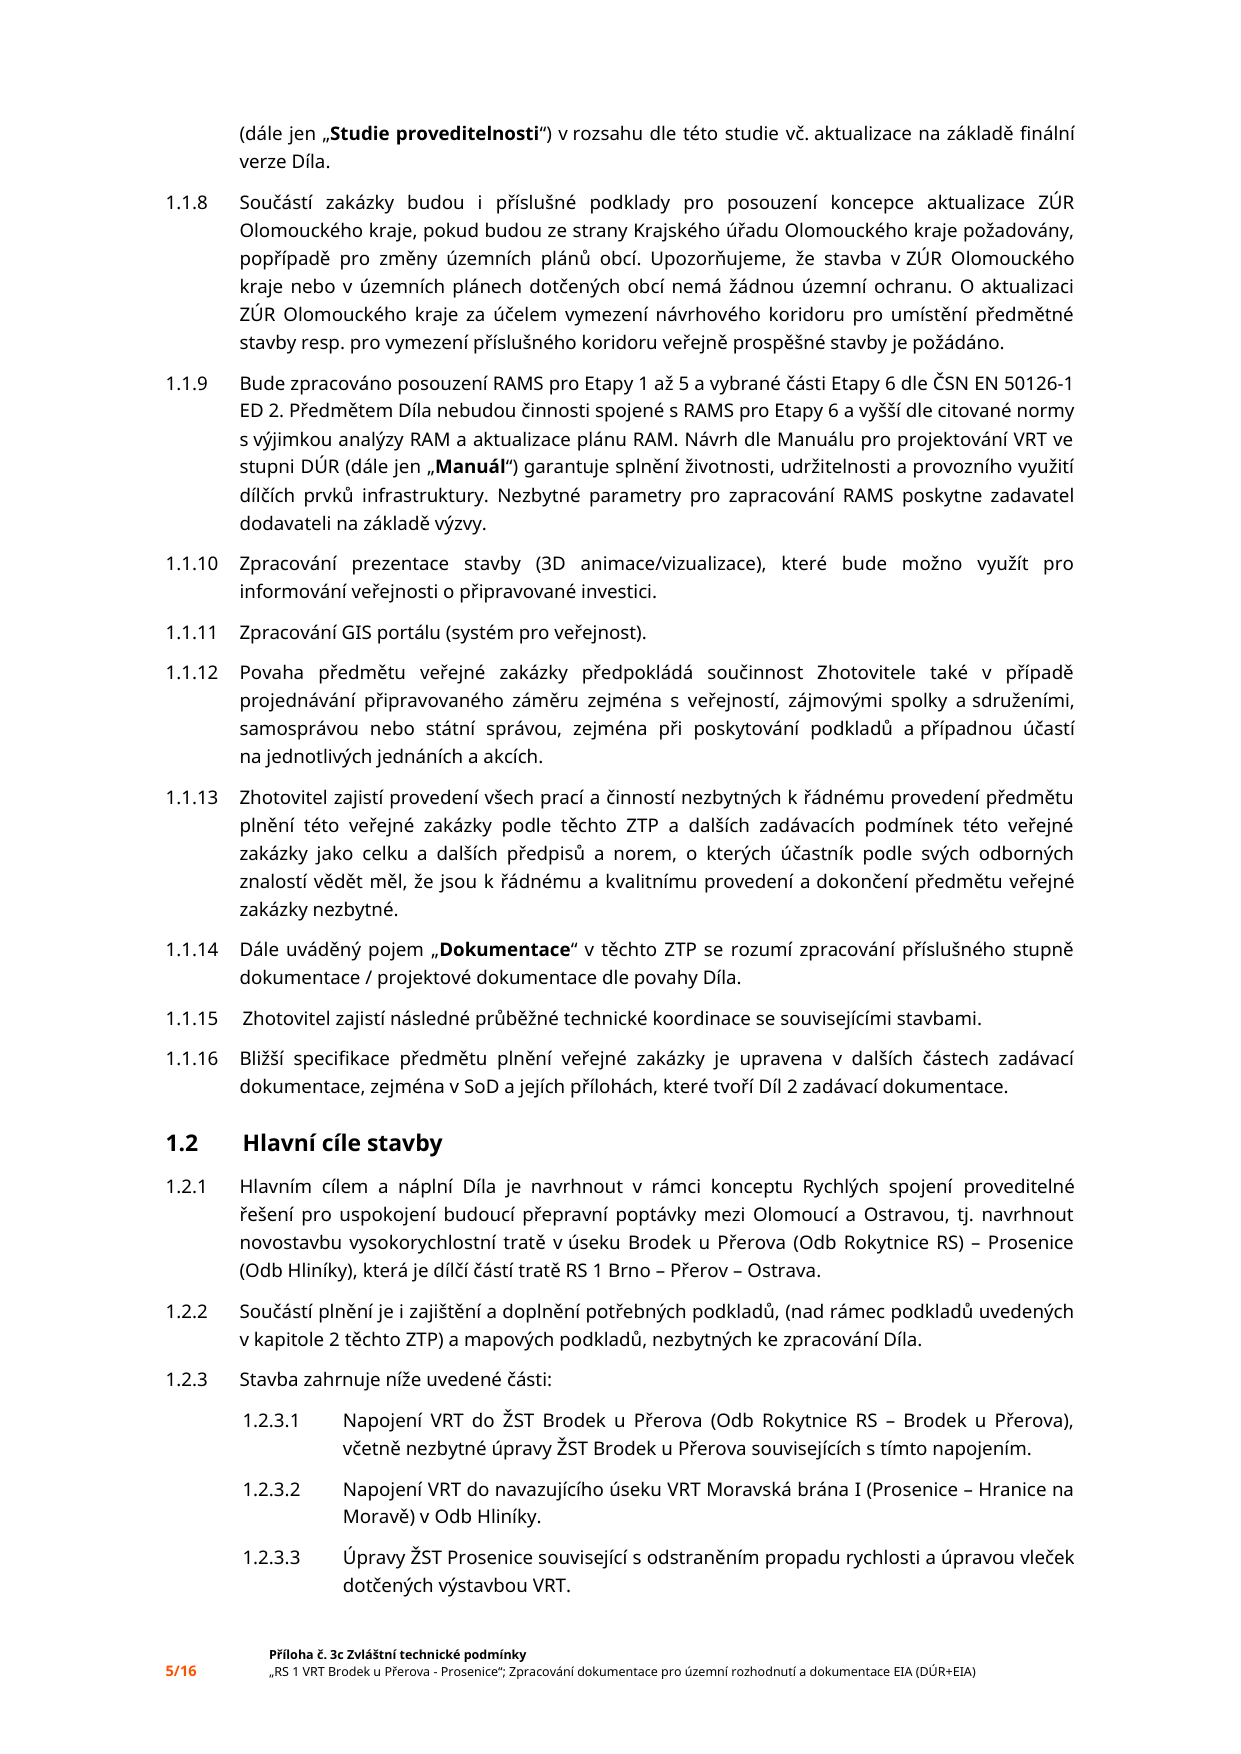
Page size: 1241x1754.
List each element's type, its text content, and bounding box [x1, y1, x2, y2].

text Hlavním cílem a náplní Díla je navrhnout v rámci konceptu Rychlých spojení proveditelné řešení pro uspokojení budoucí přepravní poptávky mezi Olomoucí a Ostravou, tj. navrhnout novostavbu vysokorychlostní tratě v úseku Brodek u Přerova (Odb Rokytnice RS) – Prosenice (Odb Hliníky), která je dílčí částí tratě RS 1 Brno – Přerov – Ostrava. [165, 1174, 1075, 1283]
text Zhotovitel zajistí provedení všech prací a činností nezbytných k řádnému provedení předmětu plnění této veřejné zakázky podle těchto ZTP a dalších zadávacích podmínek této veřejné zakázky jako celku a dalších předpisů a norem, o kterých účastník podle svých odborných znalostí vědět měl, že jsou k řádnému a kvalitnímu provedení a dokončení předmětu veřejné zakázky nezbytné. [165, 784, 1075, 922]
text Bude zpracováno posouzení RAMS pro Etapy 1 až 5 a vybrané části Etapy 6 dle ČSN EN 50126-1 ED 2. Předmětem Díla nebudou činnosti spojené s RAMS pro Etapy 6 a vyšší dle citované normy s výjimkou analýzy RAM a aktualizace plánu RAM. Návrh dle Manuálu pro projektování VRT ve stupni DÚR (dále jen „Manuál“) garantuje splnění životnosti, udržitelnosti a provozního využití dílčích prvků infrastruktury. Nezbytné parametry pro zapracování RAMS poskytne zadavatel dodavateli na základě výzvy. [165, 370, 1075, 535]
text Zpracování GIS portálu (systém pro veřejnost). [165, 619, 1075, 644]
text Úpravy ŽST Prosenice související s odstraněním propadu rychlosti a úpravou vleček dotčených výstavbou VRT. [242, 1544, 1075, 1598]
text Povaha předmětu veřejné zakázky předpokládá součinnost Zhotovitele také v případě projednávání připravovaného záměru zejména s veřejností, zájmovými spolky a sdruženími, samosprávou nebo státní správou, zejména při poskytování podkladů a případnou účastí na jednotlivých jednáních a akcích. [165, 659, 1075, 769]
text Bližší specifikace předmětu plnění veřejné zakázky je upravena v dalších částech zadávací dokumentace, zejména v SoD a jejích přílohách, které tvoří Díl 2 zadávací dokumentace. [165, 1046, 1075, 1099]
text Součástí zakázky budou i příslušné podklady pro posouzení koncepce aktualizace ZÚR Olomouckého kraje, pokud budou ze strany Krajského úřadu Olomouckého kraje požadovány, popřípadě pro změny územních plánů obcí. Upozorňujeme, že stavba v ZÚR Olomouckého kraje nebo v územních plánech dotčených obcí nemá žádnou územní ochranu. O aktualizaci ZÚR Olomouckého kraje za účelem vymezení návrhového koridoru pro umístění předmětné stavby resp. pro vymezení příslušného koridoru veřejně prospěšné stavby je požádáno. [165, 189, 1075, 355]
text Zpracování prezentace stavby (3D animace/vizualizace), které bude možno využít pro informování veřejnosti o připravované investici. [165, 550, 1075, 604]
text Napojení VRT do navazujícího úseku VRT Moravská brána I (Prosenice – Hranice na Moravě) v Odb Hliníky. [242, 1476, 1075, 1529]
text Hlavní cíle stavby [165, 1127, 1075, 1158]
text Součástí plnění je i zajištění a doplnění potřebných podkladů, (nad rámec podkladů uvedených v kapitole 2 těchto ZTP) a mapových podkladů, nezbytných ke zpracování Díla. [165, 1298, 1075, 1352]
text Dále uváděný pojem „Dokumentace“ v těchto ZTP se rozumí zpracování příslušného stupně dokumentace / projektové dokumentace dle povahy Díla. [165, 937, 1075, 990]
text Stavba zahrnuje níže uvedené části: [165, 1367, 1075, 1392]
text Napojení VRT do ŽST Brodek u Přerova (Odb Rokytnice RS – Brodek u Přerova), včetně nezbytné úpravy ŽST Brodek u Přerova souvisejících s tímto napojením. [242, 1407, 1075, 1461]
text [165, 121, 1075, 174]
text Zhotovitel zajistí následné průběžné technické koordinace se souvisejícími stavbami. [165, 1005, 1075, 1031]
